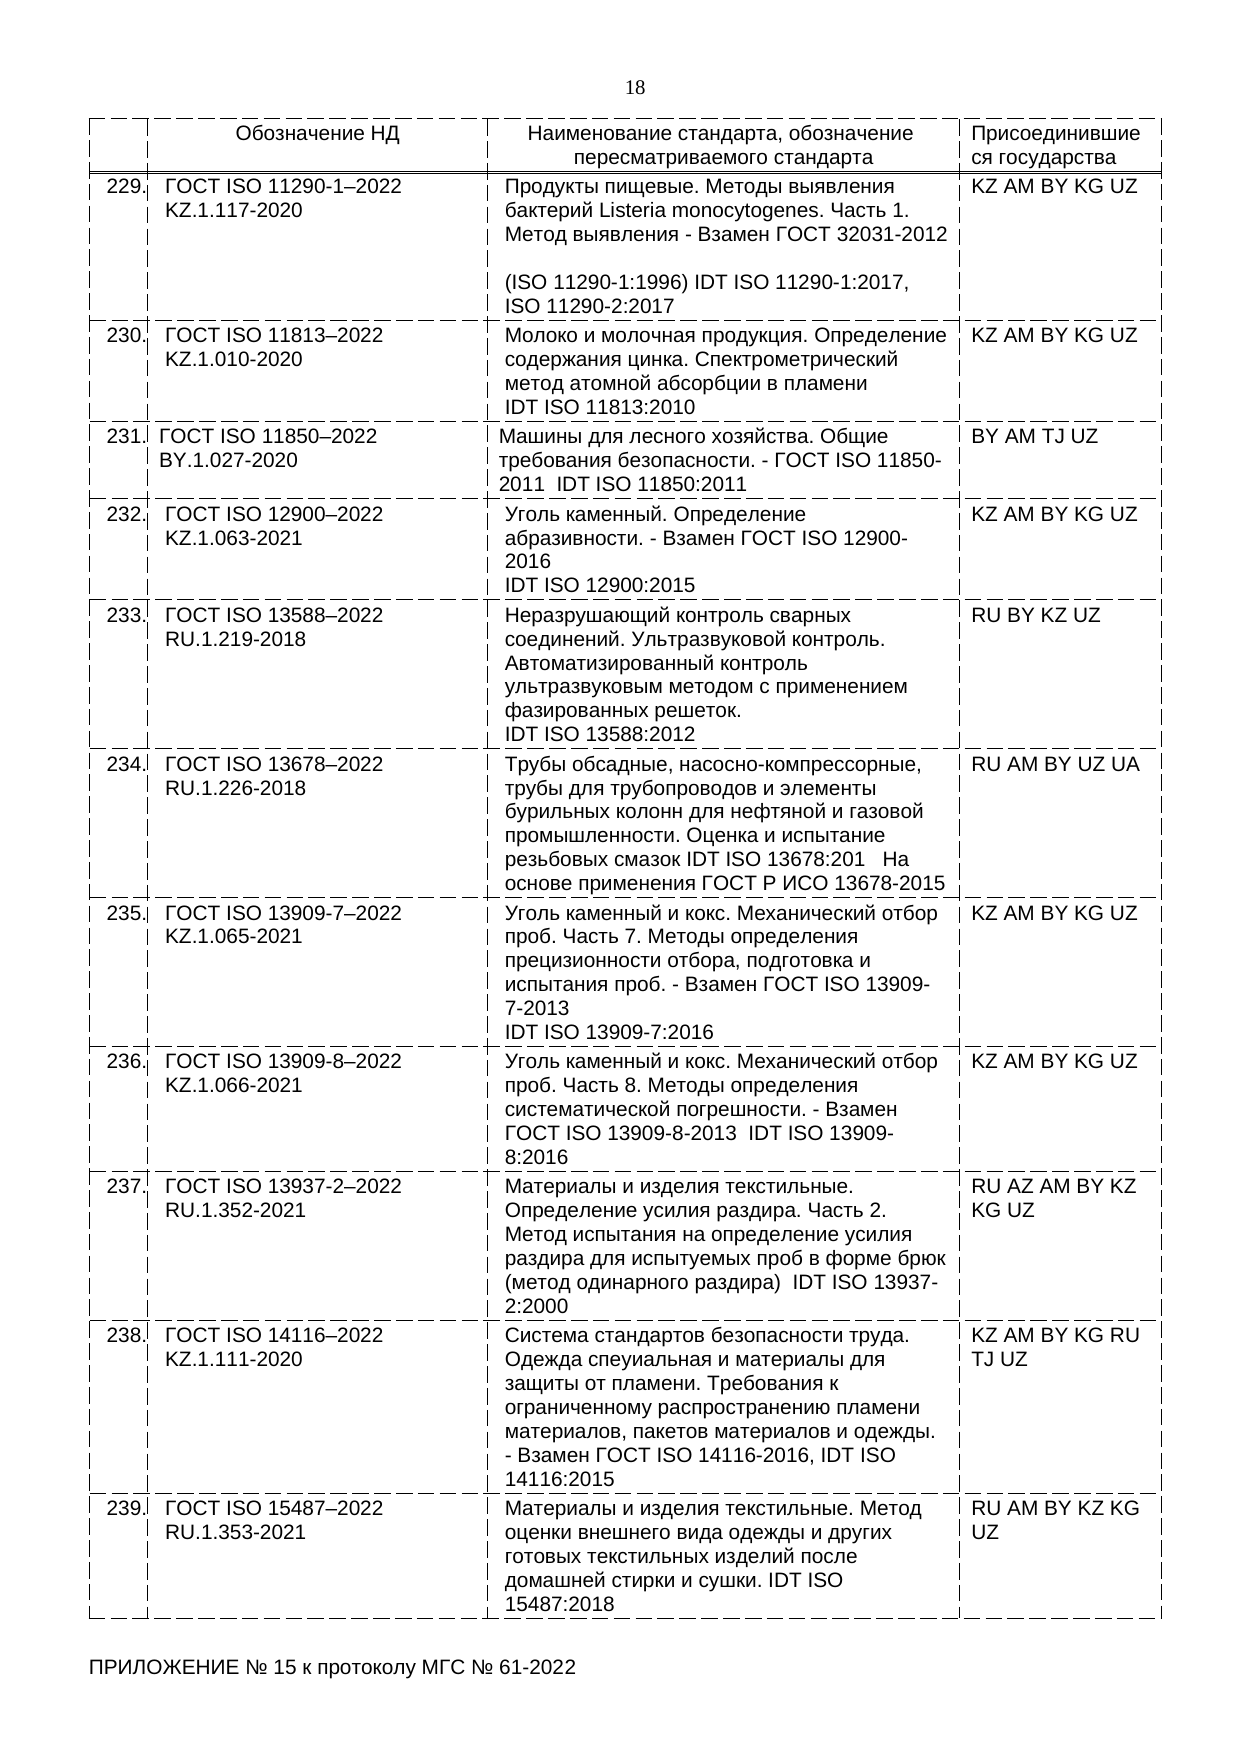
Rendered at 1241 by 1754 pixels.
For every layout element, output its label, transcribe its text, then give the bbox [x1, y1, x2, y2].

table_cell [89, 174, 148, 320]
table_cell [89, 498, 148, 599]
table_cell RU BY KZ UZ [960, 599, 1162, 748]
table_cell RU AZ AM BY KZ KG UZ [960, 1171, 1162, 1320]
table_cell [89, 897, 148, 1046]
table_cell ГОСТ ISO 13937-2–2022 RU.1.352-2021 [148, 1171, 487, 1320]
table_cell Уголь каменный и кокс. Механический отбор проб. Часть 8. Методы определения систематической погрешности. - Взамен ГОСТ ISO 13909-8-2013 IDT ISO 13909-8:2016 [487, 1046, 960, 1171]
table_cell [89, 1493, 148, 1618]
table_cell RU AM BY UZ UA [960, 748, 1162, 897]
table_cell KZ AM BY KG UZ [960, 320, 1162, 421]
table_cell ГОСТ ISO 14116–2022 KZ.1.111-2020 [148, 1320, 487, 1493]
table_cell Трубы обсадные, насосно-компрессорные, трубы для трубопроводов и элементы бурильных колонн для нефтяной и газовой промышленности. Оценка и испытание резьбовых смазок IDT ISO 13678:201 На основе применения ГОСТ Р ИСО 13678-2015 [487, 748, 960, 897]
table_cell ГОСТ ISO 15487–2022 RU.1.353-2021 [148, 1493, 487, 1618]
table_cell ГОСТ ISO 13678–2022 RU.1.226-2018 [148, 748, 487, 897]
table_cell KZ AM BY KG UZ [960, 1046, 1162, 1171]
table_cell ГОСТ ISO 12900–2022 KZ.1.063-2021 [148, 498, 487, 599]
table_cell Неразрушающий контроль сварных соединений. Ультразвуковой контроль. Автоматизированный контроль ультразвуковым методом с применением фазированных решеток. IDT ISO 13588:2012 [487, 599, 960, 748]
table_cell ГОСТ ISO 11290-1–2022 KZ.1.117-2020 [148, 174, 487, 320]
table_cell ГОСТ ISO 11813–2022 KZ.1.010-2020 [148, 320, 487, 421]
table_cell ГОСТ ISO 13909-8–2022 KZ.1.066-2021 [148, 1046, 487, 1171]
table_cell ГОСТ ISO 13588–2022 RU.1.219-2018 [148, 599, 487, 748]
table_cell KZ AM BY KG RU TJ UZ [960, 1320, 1162, 1493]
table_cell Система стандартов безопасности труда. Одежда спеуиальная и материалы для защиты от пламени. Требования к ограниченному распространению пламени материалов, пакетов материалов и одежды. - Взамен ГОСТ ISO 14116-2016, IDT ISO 14116:2015 [487, 1320, 960, 1493]
table_cell [89, 421, 148, 498]
table_cell Продукты пищевые. Методы выявления бактерий Listeria monocytogenes. Часть 1. Метод выявления - Взамен ГОСТ 32031-2012 (ISO 11290-1:1996) IDT ISO 11290-1:2017, ISO 11290-2:2017 [487, 174, 960, 320]
table_cell [89, 748, 148, 897]
table_cell BY AM TJ UZ [960, 421, 1162, 498]
table_cell RU AM BY KZ KG UZ [960, 1493, 1162, 1618]
table_cell Уголь каменный и кокс. Механический отбор проб. Часть 7. Методы определения прецизионности отбора, подготовка и испытания проб. - Взамен ГОСТ ISO 13909-7-2013 IDT ISO 13909-7:2016 [487, 897, 960, 1046]
table_cell Машины для лесного хозяйства. Общие требования безопасности. - ГОСТ ISO 11850-2011 IDT ISO 11850:2011 [487, 421, 960, 498]
table_cell Материалы и изделия текстильные. Метод оценки внешнего вида одежды и других готовых текстильных изделий после домашней стирки и сушки. IDT ISO 15487:2018 [487, 1493, 960, 1618]
table_cell KZ AM BY KG UZ [960, 174, 1162, 320]
table_header [89, 118, 148, 171]
table_cell ГОСТ ISO 13909-7–2022 KZ.1.065-2021 [148, 897, 487, 1046]
table_cell [89, 599, 148, 748]
table_cell [89, 1320, 148, 1493]
table_cell Уголь каменный. Определение абразивности. - Взамен ГОСТ ISO 12900-2016 IDT ISO 12900:2015 [487, 498, 960, 599]
table_cell Молоко и молочная продукция. Определение содержания цинка. Спектрометрический метод атомной абсорбции в пламени IDT ISO 11813:2010 [487, 320, 960, 421]
table_cell Материалы и изделия текстильные. Определение усилия раздира. Часть 2. Метод испытания на определение усилия раздира для испытуемых проб в форме брюк (метод одинарного раздира) IDT ISO 13937-2:2000 [487, 1171, 960, 1320]
table_cell [89, 320, 148, 421]
table_cell [89, 1171, 148, 1320]
table_header Наименование стандарта, обозначение пересматриваемого стандарта [487, 118, 960, 171]
table_cell KZ AM BY KG UZ [960, 897, 1162, 1046]
table_cell [89, 1046, 148, 1171]
table_cell KZ AM BY KG UZ [960, 498, 1162, 599]
table_header Присоединившиеся государства [960, 118, 1162, 171]
table_cell ГОСТ ISO 11850–2022 BY.1.027-2020 [148, 421, 487, 498]
table_header Обозначение НД [148, 118, 487, 171]
